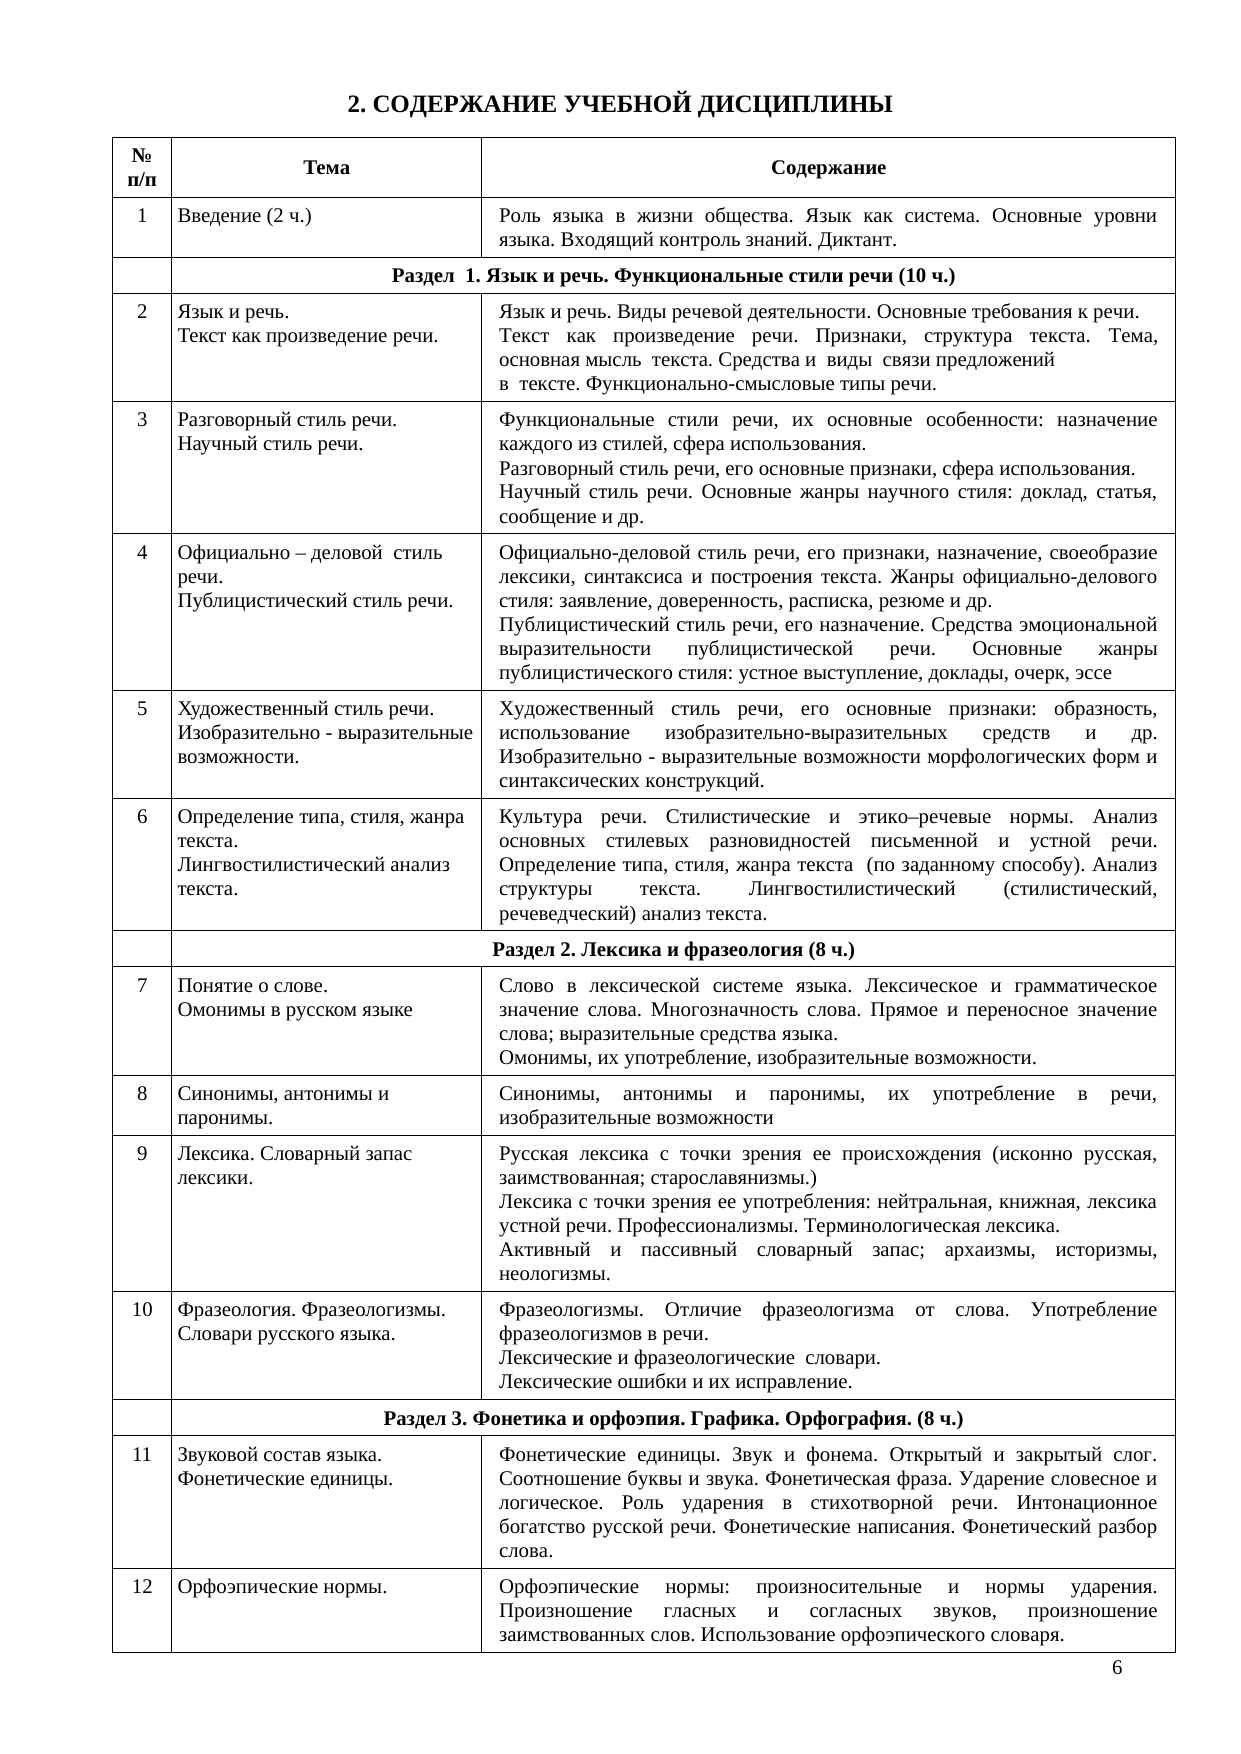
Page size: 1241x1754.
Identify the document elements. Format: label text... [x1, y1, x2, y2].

table_cell Русская лексика с точки зрения ее происхождения (исконно русская, заимствованная; старославянизмы.) Лексика с точки зрения ее употребления: нейтральная, книжная, лексика устной речи. Профессионализмы. Терминологическая лексика. Активный и пассивный словарный запас; архаизмы, историзмы, неологизмы. [482, 1136, 1175, 1291]
table_cell 5 [113, 691, 171, 798]
table_cell 2 [113, 294, 171, 401]
table_cell Фразеологизмы. Отличие фразеологизма от слова. Употребление фразеологизмов в речи. Лексические и фразеологические словари. Лексические ошибки и их исправление. [482, 1292, 1175, 1399]
table_cell 7 [113, 967, 171, 1074]
table_cell Официально-деловой стиль речи, его признаки, назначение, своеобразие лексики, синтаксиса и построения текста. Жанры официально-делового стиля: заявление, доверенность, расписка, резюме и др. Публицистический стиль речи, его назначение. Средства эмоциональной выразительности публицистической речи. Основные жанры публицистического стиля: устное выступление, доклады, очерк, эссе [482, 534, 1175, 690]
table_cell Язык и речь. Текст как произведение речи. [172, 294, 481, 401]
table_cell Функциональные стили речи, их основные особенности: назначение каждого из стилей, сфера использования. Разговорный стиль речи, его основные признаки, сфера использования. Научный стиль речи. Основные жанры научного стиля: доклад, статья, сообщение и др. [482, 402, 1175, 533]
table_cell [113, 931, 171, 966]
table_cell Синонимы, антонимы и паронимы. [172, 1076, 481, 1134]
table_cell 10 [113, 1292, 171, 1399]
table_cell 6 [113, 799, 171, 930]
table_header Содержание [482, 138, 1175, 197]
table_cell Введение (2 ч.) [172, 198, 481, 257]
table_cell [172, 1569, 481, 1652]
table_cell 11 [113, 1436, 171, 1567]
table_cell 9 [113, 1136, 171, 1291]
text 2. содержание учебной дисциплины [118, 89, 1122, 117]
table_cell Художественный стиль речи. Изобразительно - выразительные возможности. [172, 691, 481, 798]
table_cell Слово в лексической системе языка. Лексическое и грамматическое значение слова. Многозначность слова. Прямое и переносное значение слова; выразительные средства языка. Омонимы, их употребление, изобразительные возможности. [482, 967, 1175, 1074]
table_cell [113, 1400, 171, 1435]
table_cell 4 [113, 534, 171, 690]
table_cell 3 [113, 402, 171, 533]
table_cell Раздел 1. Язык и речь. Функциональные стили речи (10 ч.) [172, 258, 1175, 293]
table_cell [482, 1569, 1175, 1652]
table_cell Культура речи. Стилистические и этико–речевые нормы. Анализ основных стилевых разновидностей письменной и устной речи. Определение типа, стиля, жанра текста (по заданному способу). Анализ структуры текста. Лингвостилистический (стилистический, речеведческий) анализ текста. [482, 799, 1175, 930]
table_header № п/п [113, 138, 171, 197]
table_cell Фразеология. Фразеологизмы. Словари русского языка. [172, 1292, 481, 1399]
table_cell Раздел 2. Лексика и фразеология (8 ч.) [172, 931, 1175, 966]
table_cell 8 [113, 1076, 171, 1134]
table_cell Разговорный стиль речи. Научный стиль речи. [172, 402, 481, 533]
table_cell Язык и речь. Виды речевой деятельности. Основные требования к речи. Текст как произведение речи. Признаки, структура текста. Тема, основная мысль текста. Средства и виды связи предложений в тексте. Функционально-смысловые типы речи. [482, 294, 1175, 401]
table_cell Раздел 3. Фонетика и орфоэпия. Графика. Орфография. (8 ч.) [172, 1400, 1175, 1435]
table_cell Синонимы, антонимы и паронимы, их употребление в речи, изобразительные возможности [482, 1076, 1175, 1134]
table_cell Фонетические единицы. Звук и фонема. Открытый и закрытый слог. Соотношение буквы и звука. Фонетическая фраза. Ударение словесное и логическое. Роль ударения в стихотворной речи. Интонационное богатство русской речи. Фонетические написания. Фонетический разбор слова. [482, 1436, 1175, 1567]
table_cell Определение типа, стиля, жанра текста. Лингвостилистический анализ текста. [172, 799, 481, 930]
table_cell 12 [113, 1569, 171, 1652]
table_cell Лексика. Словарный запас лексики. [172, 1136, 481, 1291]
table_cell Звуковой состав языка. Фонетические единицы. [172, 1436, 481, 1567]
table_cell Официально – деловой стиль речи. Публицистический стиль речи. [172, 534, 481, 690]
table_cell Понятие о слове. Омонимы в русском языке [172, 967, 481, 1074]
table_cell 1 [113, 198, 171, 257]
table_cell Художественный стиль речи, его основные признаки: образность, использование изобразительно-выразительных средств и др. Изобразительно - выразительные возможности морфологических форм и синтаксических конструкций. [482, 691, 1175, 798]
table_cell [113, 258, 171, 293]
table_cell Роль языка в жизни общества. Язык как система. Основные уровни языка. Входящий контроль знаний. Диктант. [482, 198, 1175, 257]
table_header Тема [172, 138, 481, 197]
